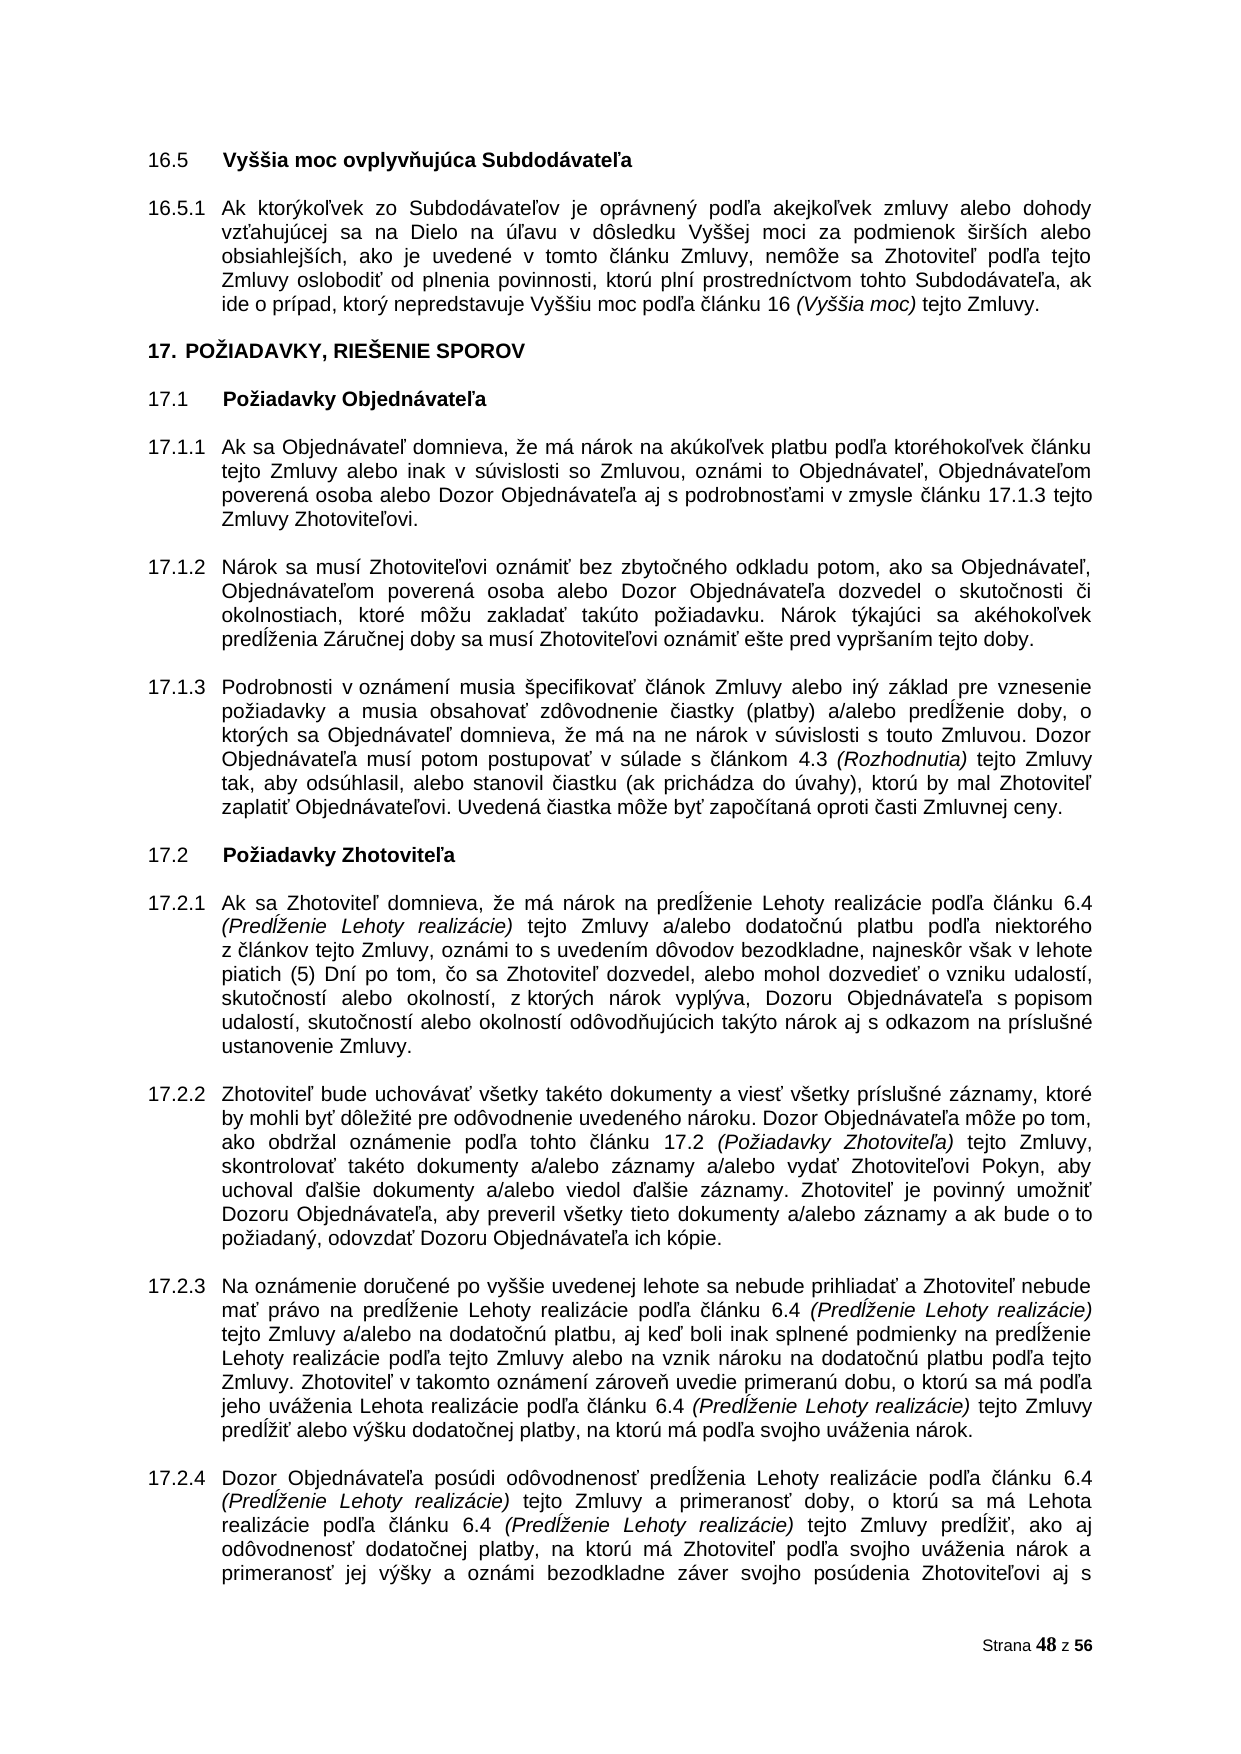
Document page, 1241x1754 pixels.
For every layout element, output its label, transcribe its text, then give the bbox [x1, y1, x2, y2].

list Ak sa Objednávateľ domnieva, že má nárok na akúkoľvek platbu podľa ktoréhokoľvek článku tejto Zmluvy alebo inak v súvislosti so Zmluvou, oznámi to Objednávateľ, Objednávateľom poverená osoba alebo Dozor Objednávateľa aj s podrobnosťami v zmysle článku 17.1.3 tejto Zmluvy Zhotoviteľovi. [148, 435, 1093, 531]
list POŽIADAVKY, RIEŠENIE SPOROV [148, 339, 1093, 363]
list Vyššia moc ovplyvňujúca Subdodávateľa [148, 148, 1093, 172]
list Ak ktorýkoľvek zo Subdodávateľov je oprávnený podľa akejkoľvek zmluvy alebo dohody vzťahujúcej sa na Dielo na úľavu v dôsledku Vyššej moci za podmienok širších alebo obsiahlejších, ako je uvedené v tomto článku Zmluvy, nemôže sa Zhotoviteľ podľa tejto Zmluvy oslobodiť od plnenia povinnosti, ktorú plní prostredníctvom tohto Subdodávateľa, ak ide o prípad, ktorý nepredstavuje Vyššiu moc podľa článku 16 (Vyššia moc) tejto Zmluvy. [148, 196, 1093, 315]
list Na oznámenie doručené po vyššie uvedenej lehote sa nebude prihliadať a Zhotoviteľ nebude mať právo na predĺženie Lehoty realizácie podľa článku 6.4 (Predĺženie Lehoty realizácie) tejto Zmluvy a/alebo na dodatočnú platbu, aj keď boli inak splnené podmienky na predĺženie Lehoty realizácie podľa tejto Zmluvy alebo na vznik nároku na dodatočnú platbu podľa tejto Zmluvy. Zhotoviteľ v takomto oznámení zároveň uvedie primeranú dobu, o ktorú sa má podľa jeho uváženia Lehota realizácie podľa článku 6.4 (Predĺženie Lehoty realizácie) tejto Zmluvy predĺžiť alebo výšku dodatočnej platby, na ktorú má podľa svojho uváženia nárok. [148, 1274, 1093, 1441]
list Zhotoviteľ bude uchovávať všetky takéto dokumenty a viesť všetky príslušné záznamy, ktoré by mohli byť dôležité pre odôvodnenie uvedeného nároku. Dozor Objednávateľa môže po tom, ako obdržal oznámenie podľa tohto článku 17.2 (Požiadavky Zhotoviteľa) tejto Zmluvy, skontrolovať takéto dokumenty a/alebo záznamy a/alebo vydať Zhotoviteľovi Pokyn, aby uchoval ďalšie dokumenty a/alebo viedol ďalšie záznamy. Zhotoviteľ je povinný umožniť Dozoru Objednávateľa, aby preveril všetky tieto dokumenty a/alebo záznamy a ak bude o to požiadaný, odovzdať Dozoru Objednávateľa ich kópie. [148, 1082, 1093, 1250]
list Podrobnosti v oznámení musia špecifikovať článok Zmluvy alebo iný základ pre vznesenie požiadavky a musia obsahovať zdôvodnenie čiastky (platby) a/alebo predĺženie doby, o ktorých sa Objednávateľ domnieva, že má na ne nárok v súvislosti s touto Zmluvou. Dozor Objednávateľa musí potom postupovať v súlade s článkom 4.3 (Rozhodnutia) tejto Zmluvy tak, aby odsúhlasil, alebo stanovil čiastku (ak prichádza do úvahy), ktorú by mal Zhotoviteľ zaplatiť Objednávateľovi. Uvedená čiastka môže byť započítaná oproti časti Zmluvnej ceny. [148, 675, 1093, 818]
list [148, 1465, 1093, 1585]
list Požiadavky Objednávateľa [148, 387, 1093, 411]
list Požiadavky Zhotoviteľa [148, 842, 1093, 866]
list Nárok sa musí Zhotoviteľovi oznámiť bez zbytočného odkladu potom, ako sa Objednávateľ, Objednávateľom poverená osoba alebo Dozor Objednávateľa dozvedel o skutočnosti či okolnostiach, ktoré môžu zakladať takúto požiadavku. Nárok týkajúci sa akéhokoľvek predĺženia Záručnej doby sa musí Zhotoviteľovi oznámiť ešte pred vypršaním tejto doby. [148, 555, 1093, 651]
list Ak sa Zhotoviteľ domnieva, že má nárok na predĺženie Lehoty realizácie podľa článku 6.4 (Predĺženie Lehoty realizácie) tejto Zmluvy a/alebo dodatočnú platbu podľa niektorého z článkov tejto Zmluvy, oznámi to s uvedením dôvodov bezodkladne, najneskôr však v lehote piatich (5) Dní po tom, čo sa Zhotoviteľ dozvedel, alebo mohol dozvedieť o vzniku udalostí, skutočností alebo okolností, z ktorých nárok vyplýva, Dozoru Objednávateľa s popisom udalostí, skutočností alebo okolností odôvodňujúcich takýto nárok aj s odkazom na príslušné ustanovenie Zmluvy. [148, 890, 1093, 1058]
